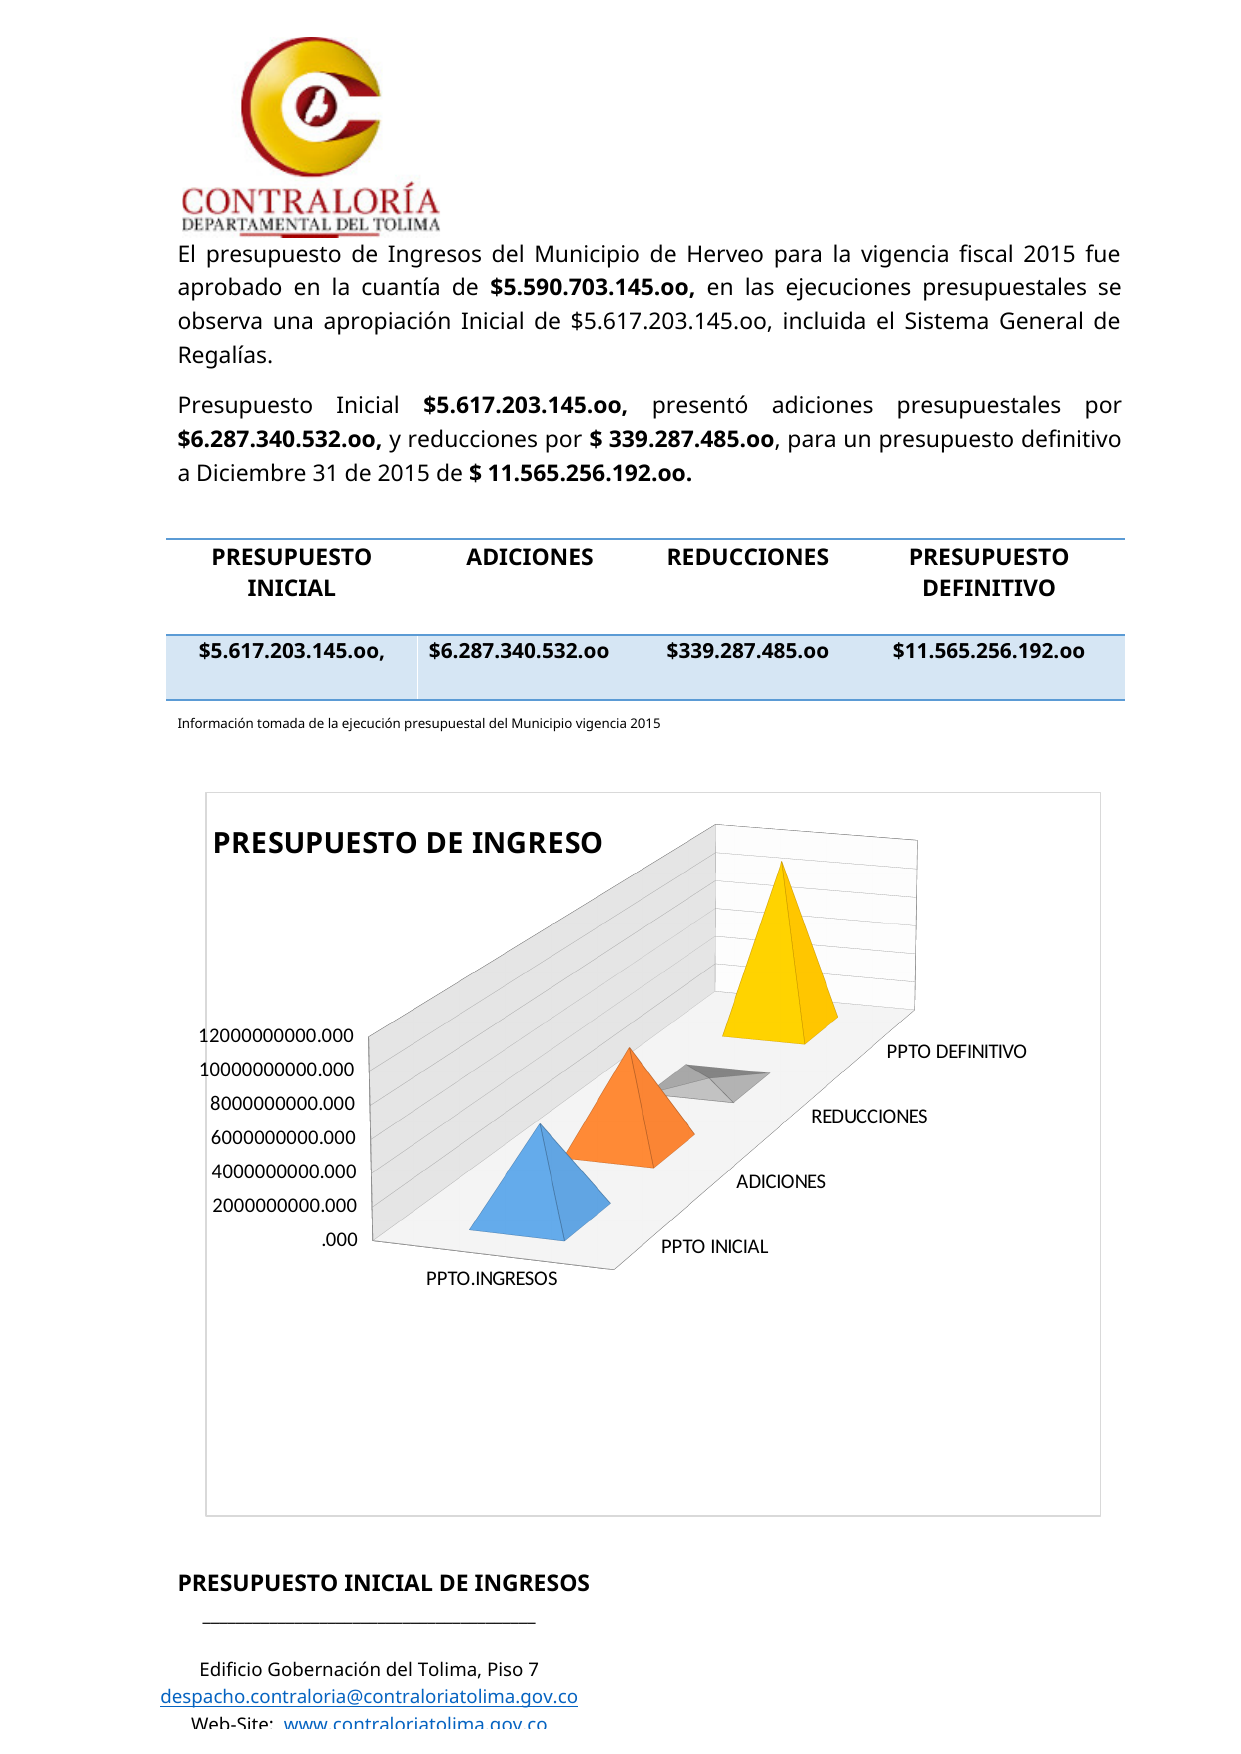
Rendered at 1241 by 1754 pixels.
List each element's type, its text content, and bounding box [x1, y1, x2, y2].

table_cell $11.565.256.192.oo [853, 636, 1125, 699]
text El presupuesto de Ingresos del Municipio de Herveo para la vigencia fiscal 2015 fue aprobado en la cuantía de $5.590.703.145.oo, en las ejecuciones presupuestales se observa una apropiación Inicial de $5.617.203.145.oo, incluida el Sistema General de Regalías. [177, 237, 1122, 370]
table_header PRESUPUESTO INICIAL [166, 540, 417, 634]
table_cell $5.617.203.145.oo, [166, 636, 417, 699]
text Presupuesto Inicial $5.617.203.145.oo, presentó adiciones presupuestales por $6.287.340.532.oo, y reducciones por $ 339.287.485.oo, para un presupuesto definitivo a Diciembre 31 de 2015 de $ 11.565.256.192.oo. [177, 389, 1122, 488]
table_header ADICIONES [418, 540, 643, 634]
table_cell $6.287.340.532.oo [418, 636, 643, 699]
picture [182, 37, 441, 238]
text PRESUPUESTO INICIAL DE INGRESOS [177, 1567, 1122, 1598]
text Información tomada de la ejecución presupuestal del Municipio vigencia 2015 [177, 701, 1122, 732]
table_header PRESUPUESTO DEFINITIVO [853, 540, 1125, 634]
table_cell $339.287.485.oo [643, 636, 853, 699]
table_header REDUCCIONES [643, 540, 853, 634]
